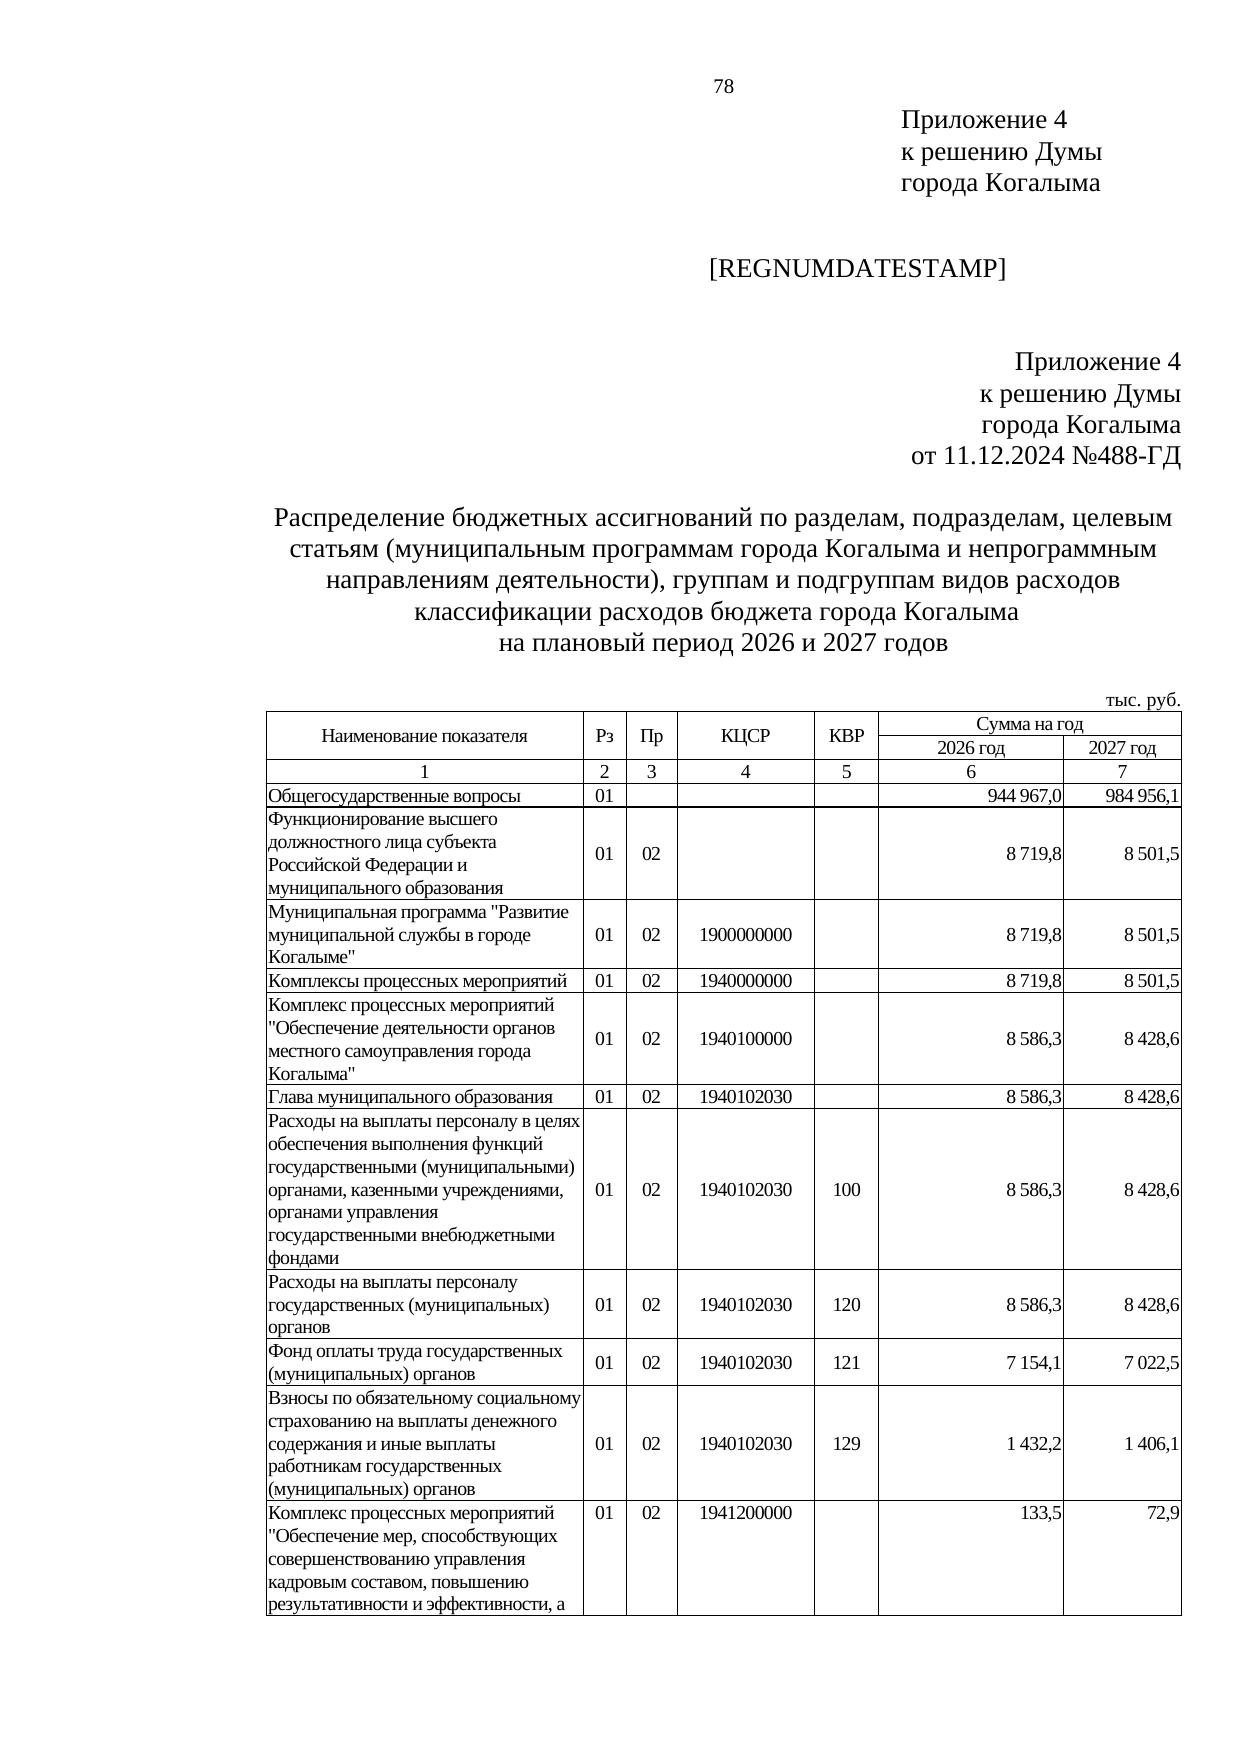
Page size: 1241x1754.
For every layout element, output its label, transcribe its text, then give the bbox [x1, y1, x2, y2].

table_cell 1941200000 [678, 1501, 814, 1615]
table_cell 8 719,8 [879, 808, 1063, 899]
table_header Наименование показателя [267, 712, 583, 759]
text тыс. руб. [561, 688, 1181, 711]
table_cell 8 428,6 [1064, 1109, 1181, 1269]
table_cell 121 [815, 1339, 878, 1385]
table_cell 01 [584, 808, 626, 899]
table_cell 1940102030 [678, 1270, 814, 1338]
table_cell 3 [627, 760, 677, 782]
table_cell 120 [815, 1270, 878, 1338]
table_cell 01 [584, 969, 626, 992]
table_cell 8 501,5 [1064, 900, 1181, 968]
table_cell 8 428,6 [1064, 1270, 1181, 1338]
text [REGNUMDATESTAMP] [561, 252, 1181, 283]
table_cell 7 [1064, 760, 1181, 782]
table_cell [815, 1501, 878, 1615]
table_cell [815, 969, 878, 992]
table_cell 1900000000 [678, 900, 814, 968]
table_cell 01 [584, 1085, 626, 1108]
table_cell [815, 900, 878, 968]
table_cell 8 428,6 [1064, 993, 1181, 1084]
table_cell 4 [678, 760, 814, 782]
table_cell 01 [584, 1109, 626, 1269]
table_cell Комплексы процессных мероприятий [267, 969, 583, 992]
table_cell 02 [627, 1339, 677, 1385]
table_cell 8 719,8 [879, 969, 1063, 992]
table_cell 02 [627, 808, 677, 899]
table_cell Комплекс процессных мероприятий "Обеспечение деятельности органов местного самоуправления города Когалыма" [267, 993, 583, 1084]
table_cell [815, 784, 878, 806]
table_cell 6 [879, 760, 1063, 782]
table_cell 100 [815, 1109, 878, 1269]
table_header Пр [627, 712, 677, 759]
table_cell 1 406,1 [1064, 1386, 1181, 1500]
table_cell 1940102030 [678, 1339, 814, 1385]
table_cell [627, 784, 677, 806]
table_cell 129 [815, 1386, 878, 1500]
text города Когалыма [561, 408, 1181, 439]
table_cell 7 154,1 [879, 1339, 1063, 1385]
table_cell 8 501,5 [1064, 808, 1181, 899]
table_cell 02 [627, 1085, 677, 1108]
table_cell [678, 808, 814, 899]
table_cell [815, 1085, 878, 1108]
table_cell 8 719,8 [879, 900, 1063, 968]
table_cell 02 [627, 969, 677, 992]
text от 11.12.2024 №488-ГД [561, 439, 1181, 470]
table_cell 5 [815, 760, 878, 782]
table_cell 02 [627, 993, 677, 1084]
table_cell 72,9 [1064, 1501, 1181, 1615]
table_cell 02 [627, 1270, 677, 1338]
table_cell 944 967,0 [879, 784, 1063, 806]
table_cell 2026 год [879, 736, 1063, 759]
table_cell 01 [584, 1270, 626, 1338]
table_cell 1940102030 [678, 1386, 814, 1500]
table_header Сумма на год [879, 712, 1181, 735]
table_cell Расходы на выплаты персоналу государственных (муниципальных) органов [267, 1270, 583, 1338]
table_cell 2 [584, 760, 626, 782]
text к решению Думы [561, 377, 1181, 408]
table_header КВР [815, 712, 878, 759]
table_header Приложение 4 к решению Думы города Когалыма [890, 104, 1181, 197]
table_header Рз [584, 712, 626, 759]
table_cell 02 [627, 1109, 677, 1269]
table_cell 1940102030 [678, 1109, 814, 1269]
table_cell 8 586,3 [879, 1085, 1063, 1108]
table_cell 8 586,3 [879, 1270, 1063, 1338]
table_cell 1 432,2 [879, 1386, 1063, 1500]
table_cell [815, 993, 878, 1084]
table_cell Взносы по обязательному социальному страхованию на выплаты денежного содержания и иные выплаты работникам государственных (муниципальных) органов [267, 1386, 583, 1500]
table_cell 1940100000 [678, 993, 814, 1084]
table_cell Фонд оплаты труда государственных (муниципальных) органов [267, 1339, 583, 1385]
table_cell [678, 784, 814, 806]
table_cell Глава муниципального образования [267, 1085, 583, 1108]
table_cell 01 [584, 1501, 626, 1615]
text Распределение бюджетных ассигнований по разделам, подразделам, целевым статьям (муниципальным программам города Когалыма и непрограммным направлениям деятельности), группам и подгруппам видов расходов классификации расходов бюджета города Когалыма на плановый период 2026 и 2027 годов [266, 501, 1181, 657]
table_cell 01 [584, 784, 626, 806]
text Приложение 4 [561, 346, 1181, 377]
table_cell Общегосударственные вопросы [267, 784, 583, 806]
table_cell 2027 год [1064, 736, 1181, 759]
table_cell 1940000000 [678, 969, 814, 992]
table_cell 7 022,5 [1064, 1339, 1181, 1385]
table_cell 133,5 [879, 1501, 1063, 1615]
table_cell 984 956,1 [1064, 784, 1181, 806]
table_cell 01 [584, 900, 626, 968]
table_cell 8 586,3 [879, 993, 1063, 1084]
table_cell 02 [627, 1386, 677, 1500]
table_cell 02 [627, 1501, 677, 1615]
table_cell 8 428,6 [1064, 1085, 1181, 1108]
table_cell Муниципальная программа "Развитие муниципальной службы в городе Когалыме" [267, 900, 583, 968]
table_cell 01 [584, 1386, 626, 1500]
table_cell 02 [627, 900, 677, 968]
table_cell 8 586,3 [879, 1109, 1063, 1269]
table_cell 1940102030 [678, 1085, 814, 1108]
table_cell 01 [584, 1339, 626, 1385]
table_cell 01 [584, 993, 626, 1084]
table_cell [815, 808, 878, 899]
table_cell Функционирование высшего должностного лица субъекта Российской Федерации и муниципального образования [267, 808, 583, 899]
table_header КЦСР [678, 712, 814, 759]
table_cell 8 501,5 [1064, 969, 1181, 992]
table_cell 1 [267, 760, 583, 782]
